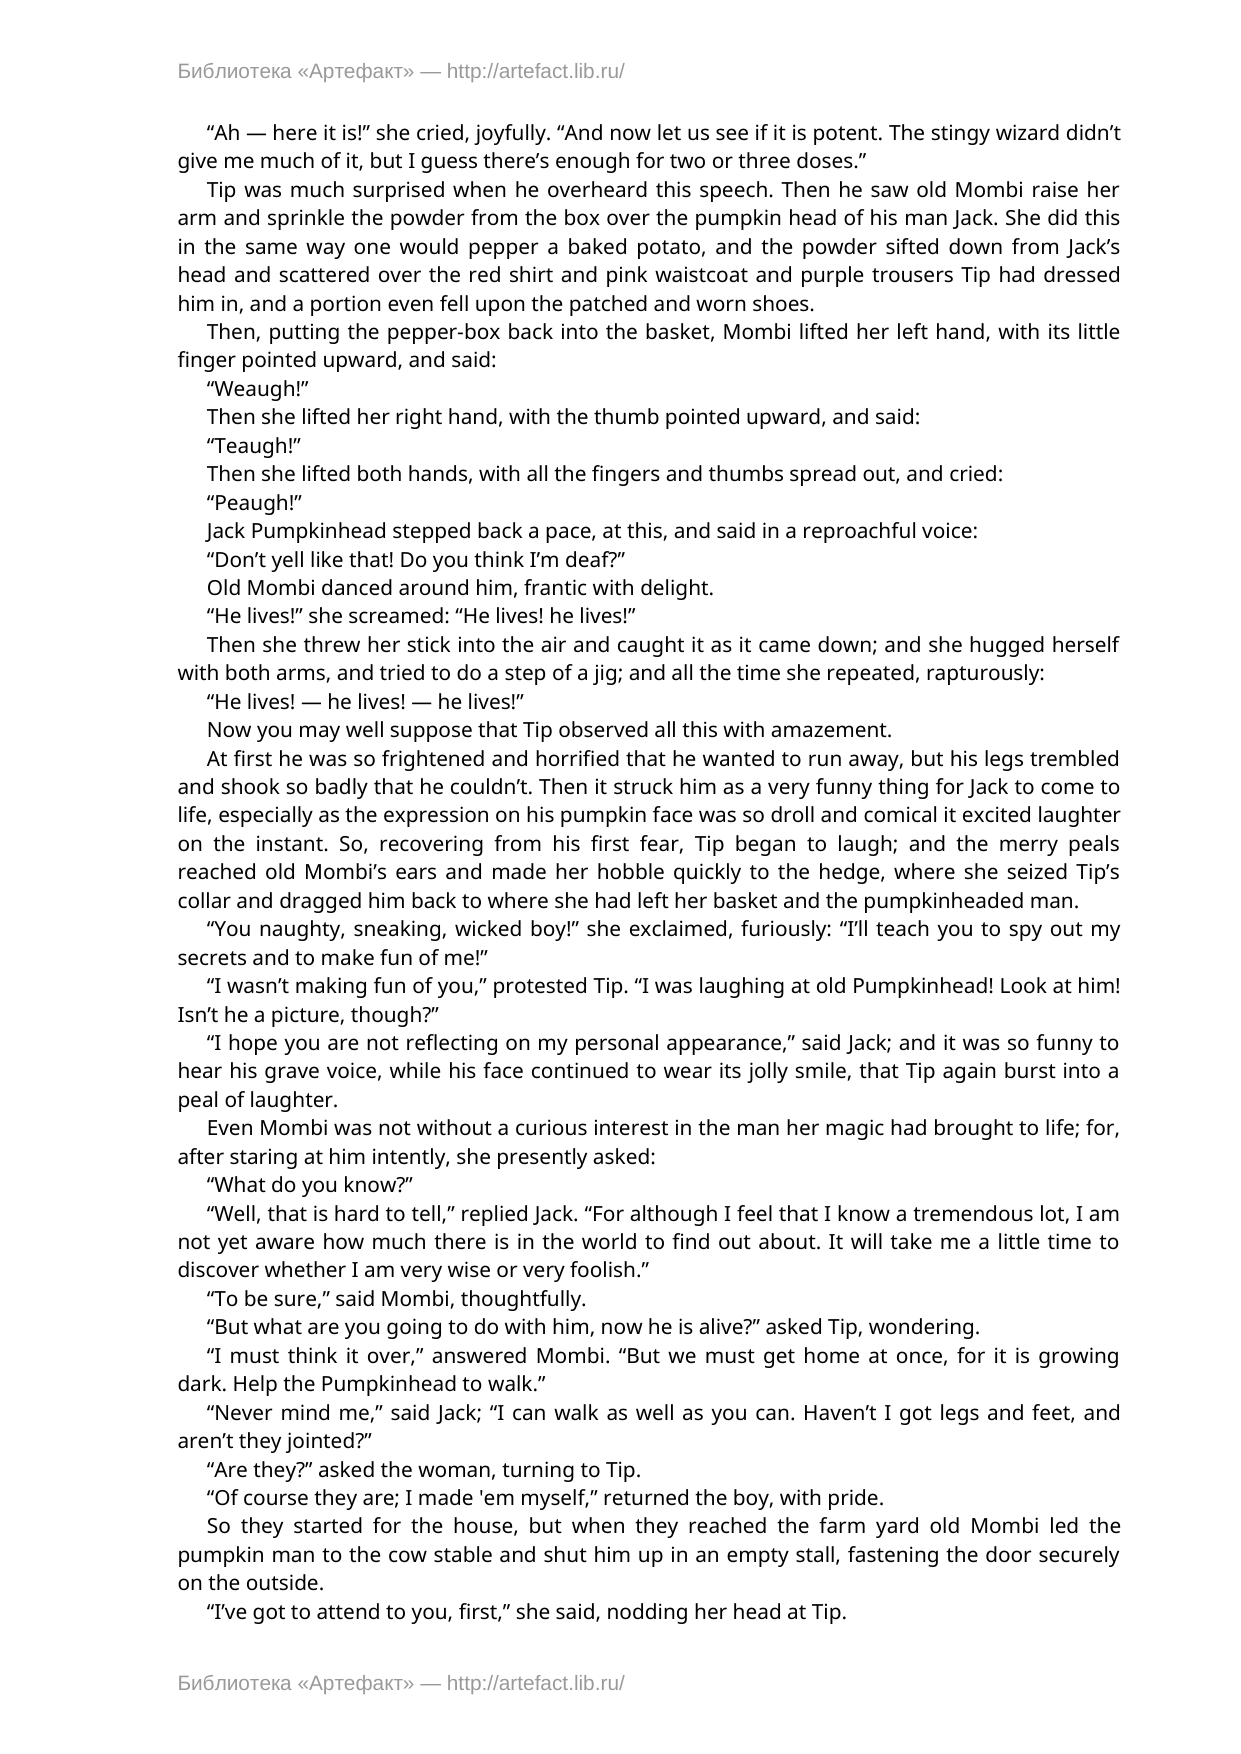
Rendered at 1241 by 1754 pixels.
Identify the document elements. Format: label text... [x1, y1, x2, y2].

text “Weaugh!” [177, 374, 1122, 402]
text Then she threw her stick into the air and caught it as it came down; and she hugged herself with both arms, and tried to do a step of a jig; and all the time she repeated, rapturously: [177, 630, 1122, 687]
text “I hope you are not reflecting on my personal appearance,” said Jack; and it was so funny to hear his grave voice, while his face continued to wear its jolly smile, that Tip again burst into a peal of laughter. [177, 1028, 1122, 1113]
text Now you may well suppose that Tip observed all this with amazement. [177, 715, 1122, 744]
text “But what are you going to do with him, now he is alive?” asked Tip, wondering. [177, 1312, 1122, 1341]
text Old Mombi danced around him, frantic with delight. [177, 573, 1122, 602]
text “I wasn’t making fun of you,” protested Tip. “I was laughing at old Pumpkinhead! Look at him! Isn’t he a picture, though?” [177, 971, 1122, 1028]
text At first he was so frightened and horrified that he wanted to run away, but his legs trembled and shook so badly that he couldn’t. Then it struck him as a very funny thing for Jack to come to life, especially as the expression on his pumpkin face was so droll and comical it excited laughter on the instant. So, recovering from his first fear, Tip began to laugh; and the merry peals reached old Mombi’s ears and made her hobble quickly to the hedge, where she seized Tip’s collar and dragged him back to where she had left her basket and the pumpkinheaded man. [177, 744, 1122, 914]
text “I’ve got to attend to you, first,” she said, nodding her head at Tip. [177, 1597, 1122, 1625]
text “You naughty, sneaking, wicked boy!” she exclaimed, furiously: “I’ll teach you to spy out my secrets and to make fun of me!” [177, 914, 1122, 971]
text “He lives! — he lives! — he lives!” [177, 687, 1122, 715]
text “Well, that is hard to tell,” replied Jack. “For although I feel that I know a tremendous lot, I am not yet aware how much there is in the world to find out about. It will take me a little time to discover whether I am very wise or very foolish.” [177, 1199, 1122, 1284]
text “Are they?” asked the woman, turning to Tip. [177, 1455, 1122, 1483]
text Tip was much surprised when he overheard this speech. Then he saw old Mombi raise her arm and sprinkle the powder from the box over the pumpkin head of his man Jack. She did this in the same way one would pepper a baked potato, and the powder sifted down from Jack’s head and scattered over the red shirt and pink waistcoat and purple trousers Tip had dressed him in, and a portion even fell upon the patched and worn shoes. [177, 175, 1122, 317]
text “Peaugh!” [177, 488, 1122, 516]
text “What do you know?” [177, 1170, 1122, 1199]
text Then she lifted both hands, with all the fingers and thumbs spread out, and cried: [177, 459, 1122, 488]
text “He lives!” she screamed: “He lives! he lives!” [177, 602, 1122, 630]
text Then she lifted her right hand, with the thumb pointed upward, and said: [177, 402, 1122, 431]
text “To be sure,” said Mombi, thoughtfully. [177, 1284, 1122, 1312]
text “Teaugh!” [177, 431, 1122, 459]
text “Ah — here it is!” she cried, joyfully. “And now let us see if it is potent. The stingy wizard didn’t give me much of it, but I guess there’s enough for two or three doses.” [177, 118, 1122, 175]
text Then, putting the pepper-box back into the basket, Mombi lifted her left hand, with its little finger pointed upward, and said: [177, 317, 1122, 374]
text So they started for the house, but when they reached the farm yard old Mombi led the pumpkin man to the cow stable and shut him up in an empty stall, fastening the door securely on the outside. [177, 1512, 1122, 1597]
text “Never mind me,” said Jack; “I can walk as well as you can. Haven’t I got legs and feet, and aren’t they jointed?” [177, 1398, 1122, 1455]
text Jack Pumpkinhead stepped back a pace, at this, and said in a reproachful voice: [177, 516, 1122, 545]
text “Of course they are; I made 'em myself,” returned the boy, with pride. [177, 1483, 1122, 1512]
text Even Mombi was not without a curious interest in the man her magic had brought to life; for, after staring at him intently, she presently asked: [177, 1113, 1122, 1170]
text “Don’t yell like that! Do you think I’m deaf?” [177, 545, 1122, 573]
text “I must think it over,” answered Mombi. “But we must get home at once, for it is growing dark. Help the Pumpkinhead to walk.” [177, 1341, 1122, 1398]
